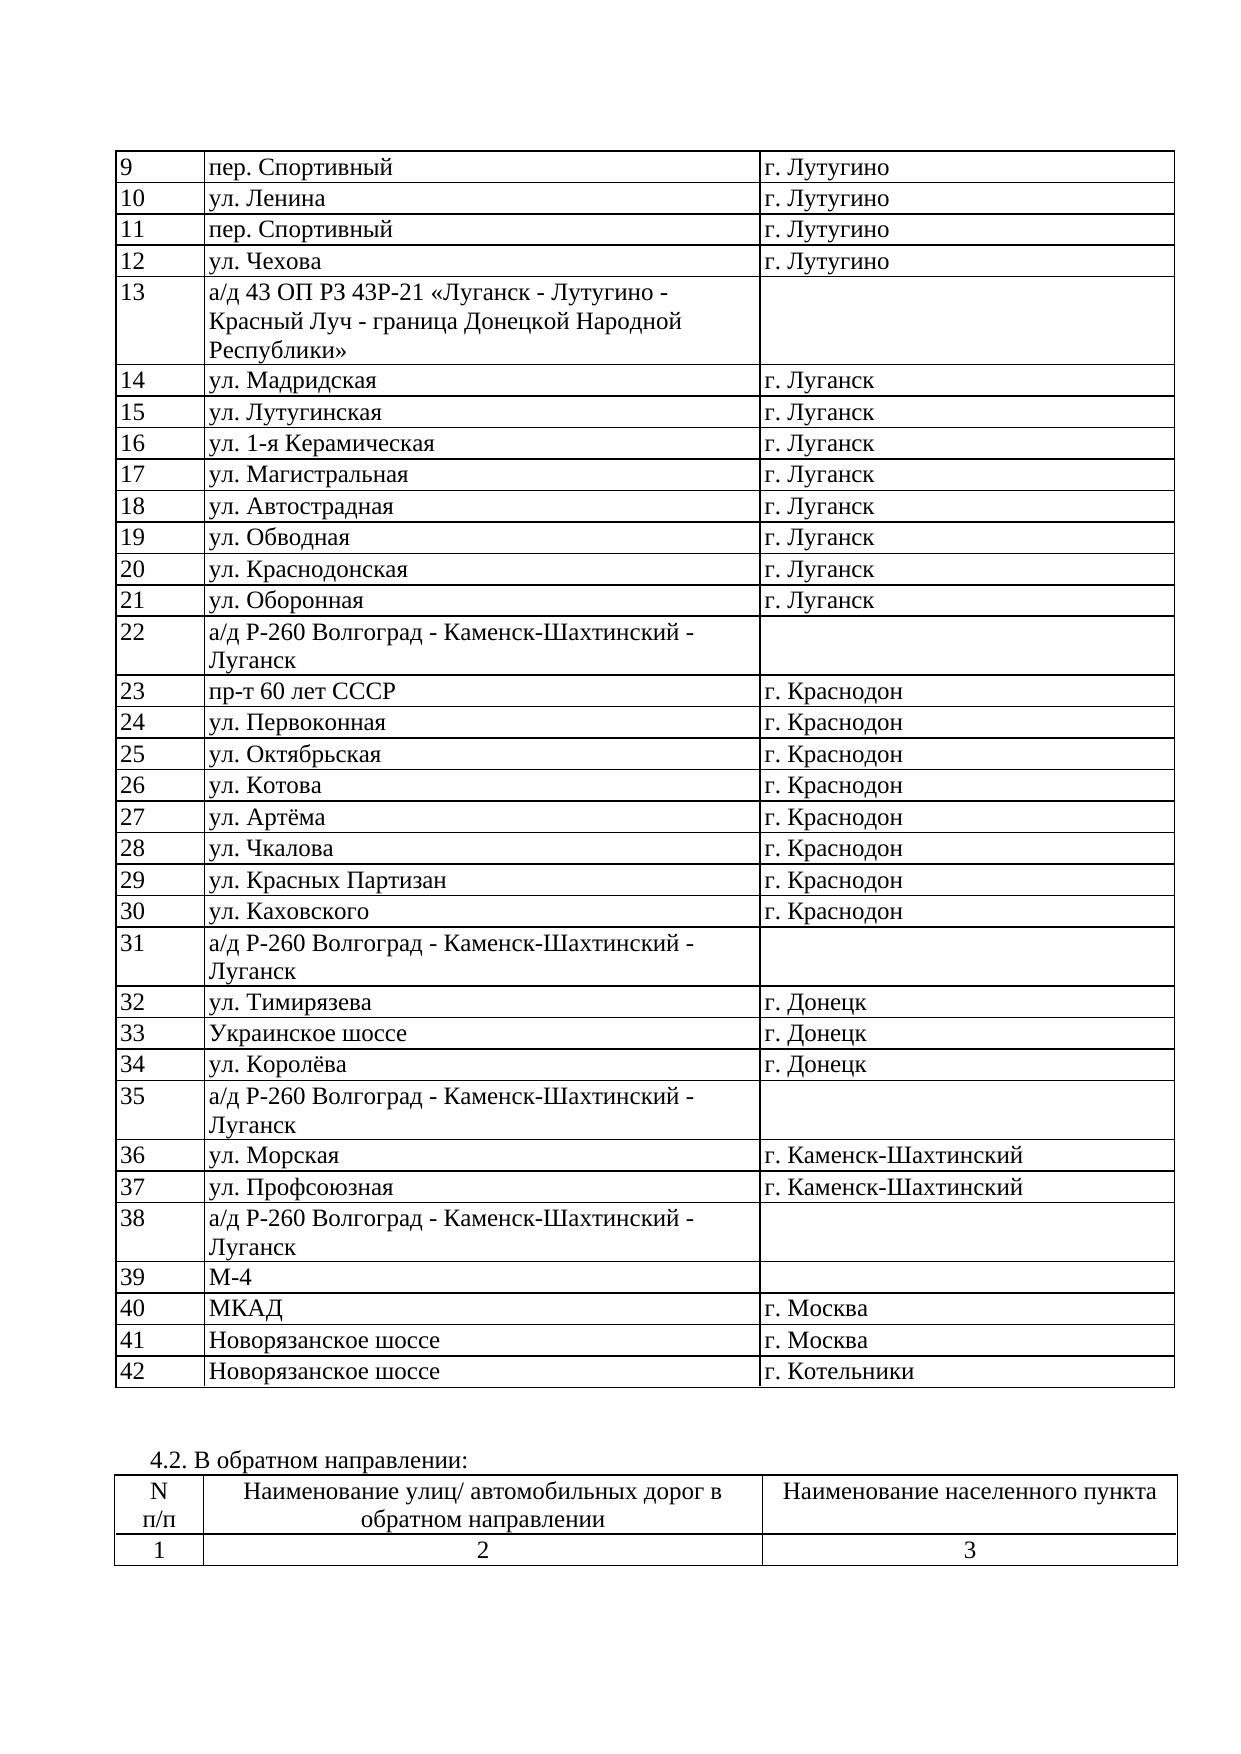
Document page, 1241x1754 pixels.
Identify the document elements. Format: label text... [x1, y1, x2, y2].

table_cell ул. Первоконная [205, 707, 759, 737]
text 4.2. В обратном направлении: [150, 1445, 1090, 1474]
table_cell г. Луганск [761, 523, 1174, 552]
table_cell 2 [204, 1535, 762, 1565]
table_cell Новорязанское шоссе [205, 1357, 759, 1386]
table_cell 3 [763, 1533, 1177, 1565]
table_cell а/д Р-260 Волгоград - Каменск-Шахтинский - Луганск [205, 1081, 759, 1138]
table_cell г. Лутугино [761, 183, 1174, 213]
table_cell г. Краснодон [761, 896, 1174, 926]
table_cell 20 [117, 554, 204, 584]
table_cell 16 [117, 428, 204, 458]
table_cell г. Луганск [761, 460, 1174, 489]
table_cell 9 [117, 152, 204, 181]
table_cell г. Луганск [761, 554, 1174, 584]
table_cell [761, 617, 1174, 674]
table_cell ул. Оборонная [205, 586, 759, 615]
table_cell г. Лутугино [761, 246, 1174, 276]
table_cell 36 [117, 1140, 204, 1170]
table_cell г. Краснодон [761, 676, 1174, 706]
table_cell г. Краснодон [761, 833, 1174, 863]
table_cell г. Краснодон [761, 707, 1174, 737]
table_cell 30 [117, 896, 204, 926]
table_cell г. Луганск [761, 365, 1174, 395]
table_cell г. Краснодон [761, 802, 1174, 832]
table_cell 34 [117, 1050, 204, 1079]
table_header Наименование населенного пункта [763, 1476, 1177, 1533]
table_header Наименование улиц/ автомобильных дорог в обратном направлении [204, 1476, 762, 1533]
table_cell ул. Ленина [205, 183, 759, 213]
table_cell ул. Магистральная [205, 460, 759, 489]
table_cell г. Москва [761, 1294, 1174, 1323]
table_cell [761, 1262, 1174, 1292]
table_cell 17 [117, 460, 204, 489]
table_cell ул. Каховского [205, 896, 759, 926]
table_cell ул. 1-я Керамическая [205, 428, 759, 458]
table_cell 23 [117, 676, 204, 706]
table_cell ул. Чехова [205, 246, 759, 276]
table_cell 29 [117, 865, 204, 894]
table_cell ул. Чкалова [205, 833, 759, 863]
table_cell ул. Мадридская [205, 365, 759, 395]
table_cell 12 [117, 246, 204, 276]
table_cell г. Луганск [761, 397, 1174, 427]
table_cell 31 [117, 928, 204, 985]
table_cell ул. Морская [205, 1140, 759, 1170]
table_cell пер. Спортивный [205, 152, 759, 181]
table_cell г. Лутугино [761, 152, 1174, 181]
table_cell [761, 1081, 1174, 1138]
table_cell г. Лутугино [761, 215, 1174, 244]
table_cell 33 [117, 1018, 204, 1048]
table_cell 10 [117, 183, 204, 213]
table_cell а/д Р-260 Волгоград - Каменск-Шахтинский - Луганск [205, 928, 759, 985]
table_cell [761, 1203, 1174, 1261]
table_cell г. Луганск [761, 491, 1174, 521]
table_cell 38 [117, 1203, 204, 1261]
table_cell 13 [117, 277, 204, 364]
table_cell 27 [117, 802, 204, 832]
table_cell г. Луганск [761, 428, 1174, 458]
table_cell г. Каменск-Шахтинский [761, 1172, 1174, 1201]
table_cell Украинское шоссе [205, 1018, 759, 1048]
table_cell ул. Королёва [205, 1050, 759, 1079]
table_cell ул. Котова [205, 770, 759, 800]
table_cell г. Краснодон [761, 770, 1174, 800]
table_cell г. Котельники [761, 1357, 1174, 1386]
table_cell 25 [117, 739, 204, 769]
table_cell 35 [117, 1081, 204, 1138]
table_cell 39 [117, 1262, 204, 1292]
table_cell г. Краснодон [761, 865, 1174, 894]
table_cell 18 [117, 491, 204, 521]
table_cell пр-т 60 лет СССР [205, 676, 759, 706]
table_cell 19 [117, 523, 204, 552]
table_cell г. Донецк [761, 1018, 1174, 1048]
table_cell МКАД [205, 1294, 759, 1323]
table_cell ул. Лутугинская [205, 397, 759, 427]
table_cell 26 [117, 770, 204, 800]
table_cell 15 [117, 397, 204, 427]
table_cell 22 [117, 617, 204, 674]
table_cell 24 [117, 707, 204, 737]
table_cell 37 [117, 1172, 204, 1201]
table_cell ул. Красных Партизан [205, 865, 759, 894]
table_cell М-4 [205, 1262, 759, 1292]
table_cell ул. Обводная [205, 523, 759, 552]
table_cell г. Краснодон [761, 739, 1174, 769]
table_cell [761, 277, 1174, 364]
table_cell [205, 277, 759, 364]
table_cell г. Донецк [761, 987, 1174, 1017]
table_cell ул. Автострадная [205, 491, 759, 521]
table_cell Новорязанское шоссе [205, 1325, 759, 1355]
table_cell ул. Краснодонская [205, 554, 759, 584]
table_cell пер. Спортивный [205, 215, 759, 244]
table_header N п/п [115, 1476, 203, 1533]
table_cell 11 [117, 215, 204, 244]
table_cell 42 [117, 1357, 204, 1386]
table_cell 28 [117, 833, 204, 863]
table_cell 14 [117, 365, 204, 395]
table_cell [761, 928, 1174, 985]
table_cell ул. Профсоюзная [205, 1172, 759, 1201]
table_cell г. Каменск-Шахтинский [761, 1140, 1174, 1170]
table_cell а/д Р-260 Волгоград - Каменск-Шахтинский - Луганск [205, 617, 759, 674]
table_cell 21 [117, 586, 204, 615]
table_cell 32 [117, 987, 204, 1017]
table_cell ул. Тимирязева [205, 987, 759, 1017]
table_cell а/д Р-260 Волгоград - Каменск-Шахтинский - Луганск [205, 1203, 759, 1261]
table_cell ул. Артёма [205, 802, 759, 832]
table_cell г. Москва [761, 1325, 1174, 1355]
table_cell 1 [115, 1534, 203, 1565]
table_cell г. Луганск [761, 586, 1174, 615]
table_cell 40 [117, 1294, 204, 1323]
table_cell 41 [117, 1325, 204, 1355]
table_cell г. Донецк [761, 1050, 1174, 1079]
table_cell ул. Октябрьская [205, 739, 759, 769]
